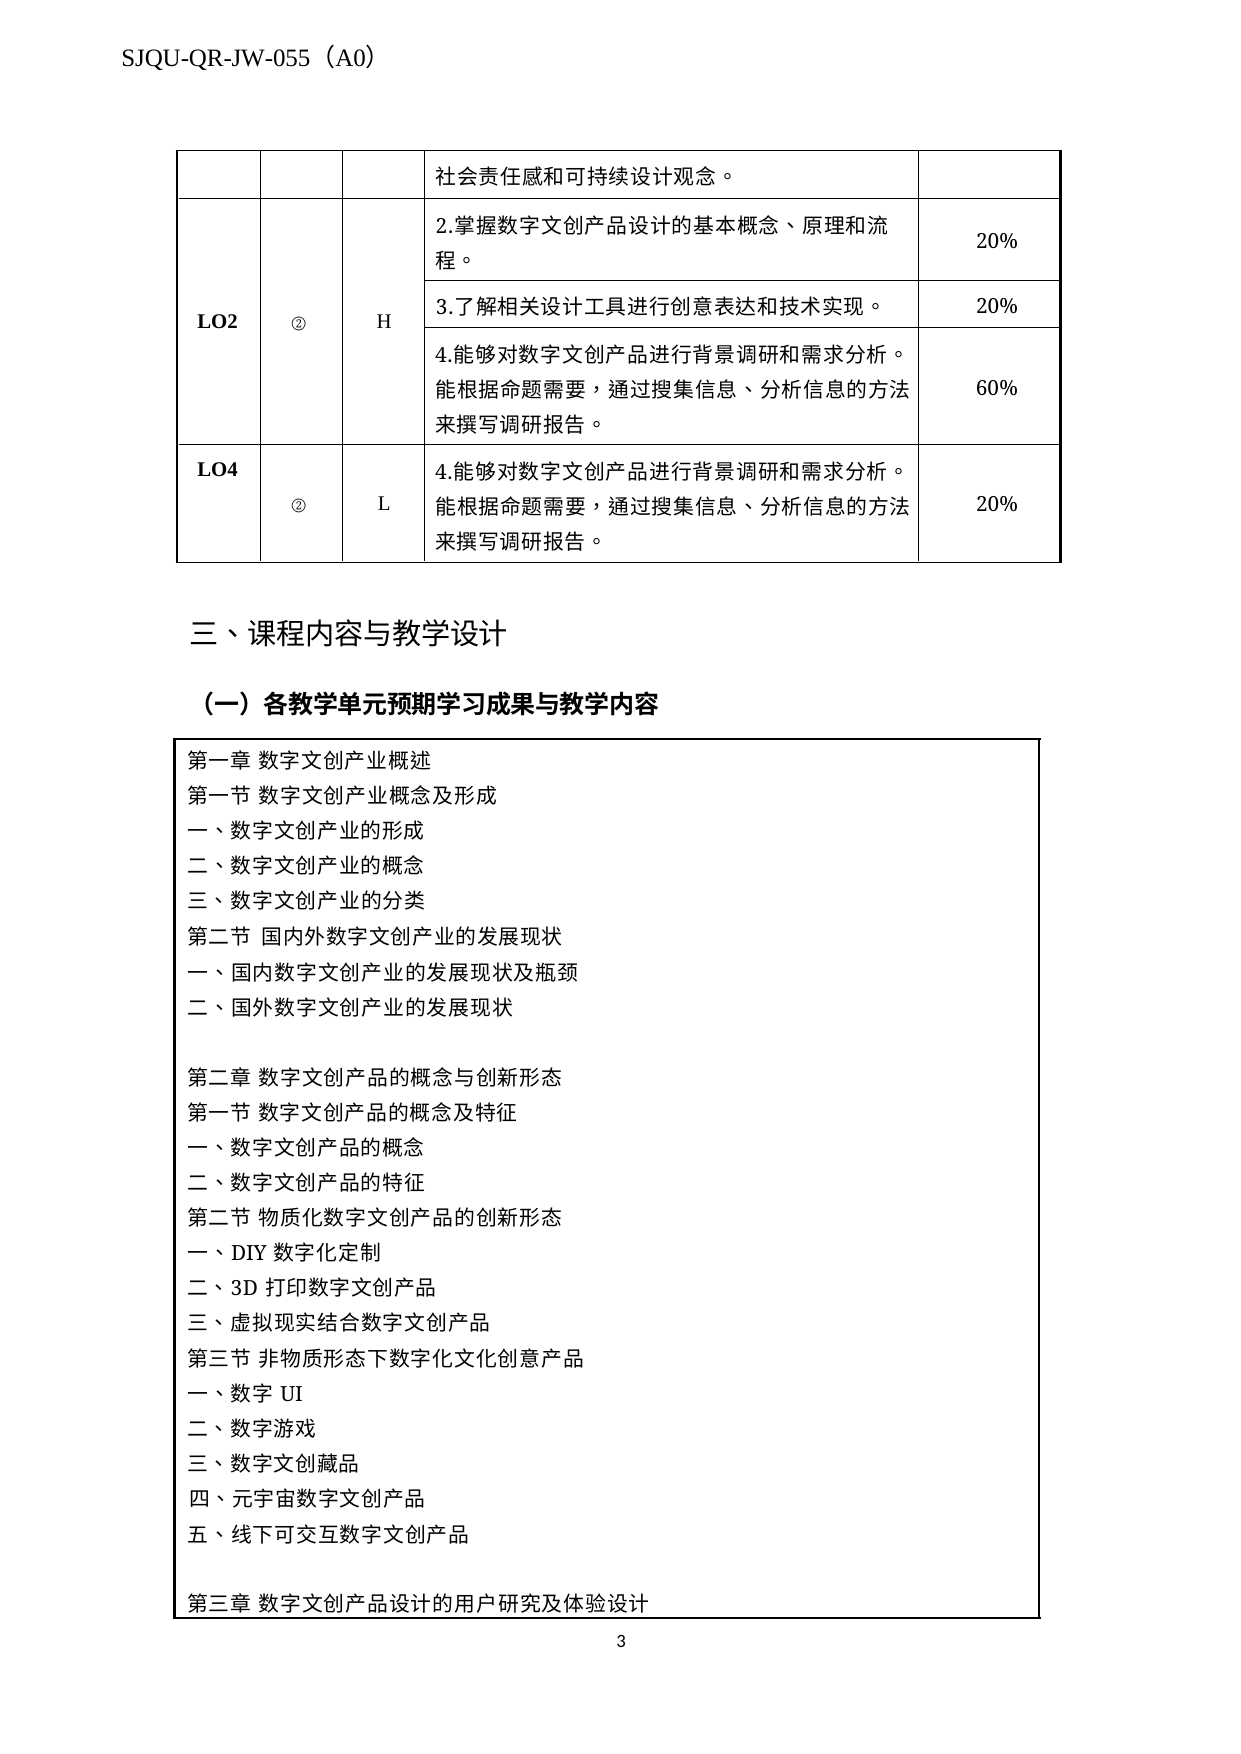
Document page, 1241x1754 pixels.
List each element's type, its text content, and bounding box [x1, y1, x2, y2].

table_cell 4.能够对数字文创产品进行背景调研和需求分析。能根据命题需要，通过搜集信息、分析信息的方法来撰写调研报告。 [425, 445, 918, 561]
table_header [919, 151, 1059, 198]
table_header 第一章 数字文创产业概述 第一节 数字文创产业概念及形成 一、数字文创产业的形成 二、数字文创产业的概念 三、数字文创产业的分类 第二节 国内外数字文创产业的发展现状一、国内数字文创产业的发展现状及瓶颈二、国外数字文创产业的发展现状 第二章 数字文创产品的概念与创新形态第一节 数字文创产品的概念及特征 一、数字文创产品的概念 二、数字文创产品的特征 第二节 物质化数字文创产品的创新形态 一、DIY 数字化定制 二、3D 打印数字文创产品 三、虚拟现实结合数字文创产品 第三节 非物质形态下数字化文化创意产品 一、数字 UI 二、数字游戏 三、数字文创藏品 四、元宇宙数字文创产品 五、线下可交互数字文创产品 第三章 数字文创产品设计的用户研究及体验设计 [176, 740, 1038, 1617]
table_cell ② [261, 199, 342, 444]
table_cell 3.了解相关设计工具进行创意表达和技术实现。 [425, 281, 918, 327]
table_header 社会责任感和可持续设计观念。 [425, 151, 918, 198]
table_header [261, 151, 342, 198]
table_cell LO4 [178, 445, 260, 561]
table_header [178, 151, 260, 198]
text 三、课程内容与教学设计 [189, 615, 1063, 652]
table_cell L [343, 445, 424, 561]
table_cell 4.能够对数字文创产品进行背景调研和需求分析。能根据命题需要，通过搜集信息、分析信息的方法来撰写调研报告。 [425, 328, 918, 444]
table_cell LO2 [178, 199, 260, 444]
table_cell 20% [919, 199, 1059, 279]
table_cell H [343, 199, 424, 444]
table_cell ② [261, 445, 342, 561]
table_header [343, 151, 424, 198]
table_cell 20% [919, 445, 1059, 561]
table_cell 60% [919, 328, 1059, 444]
table_cell 2.掌握数字文创产品设计的基本概念、原理和流程。 [425, 199, 918, 279]
table_cell 20% [919, 281, 1059, 327]
text （一）各教学单元预期学习成果与教学内容 [189, 689, 1063, 720]
